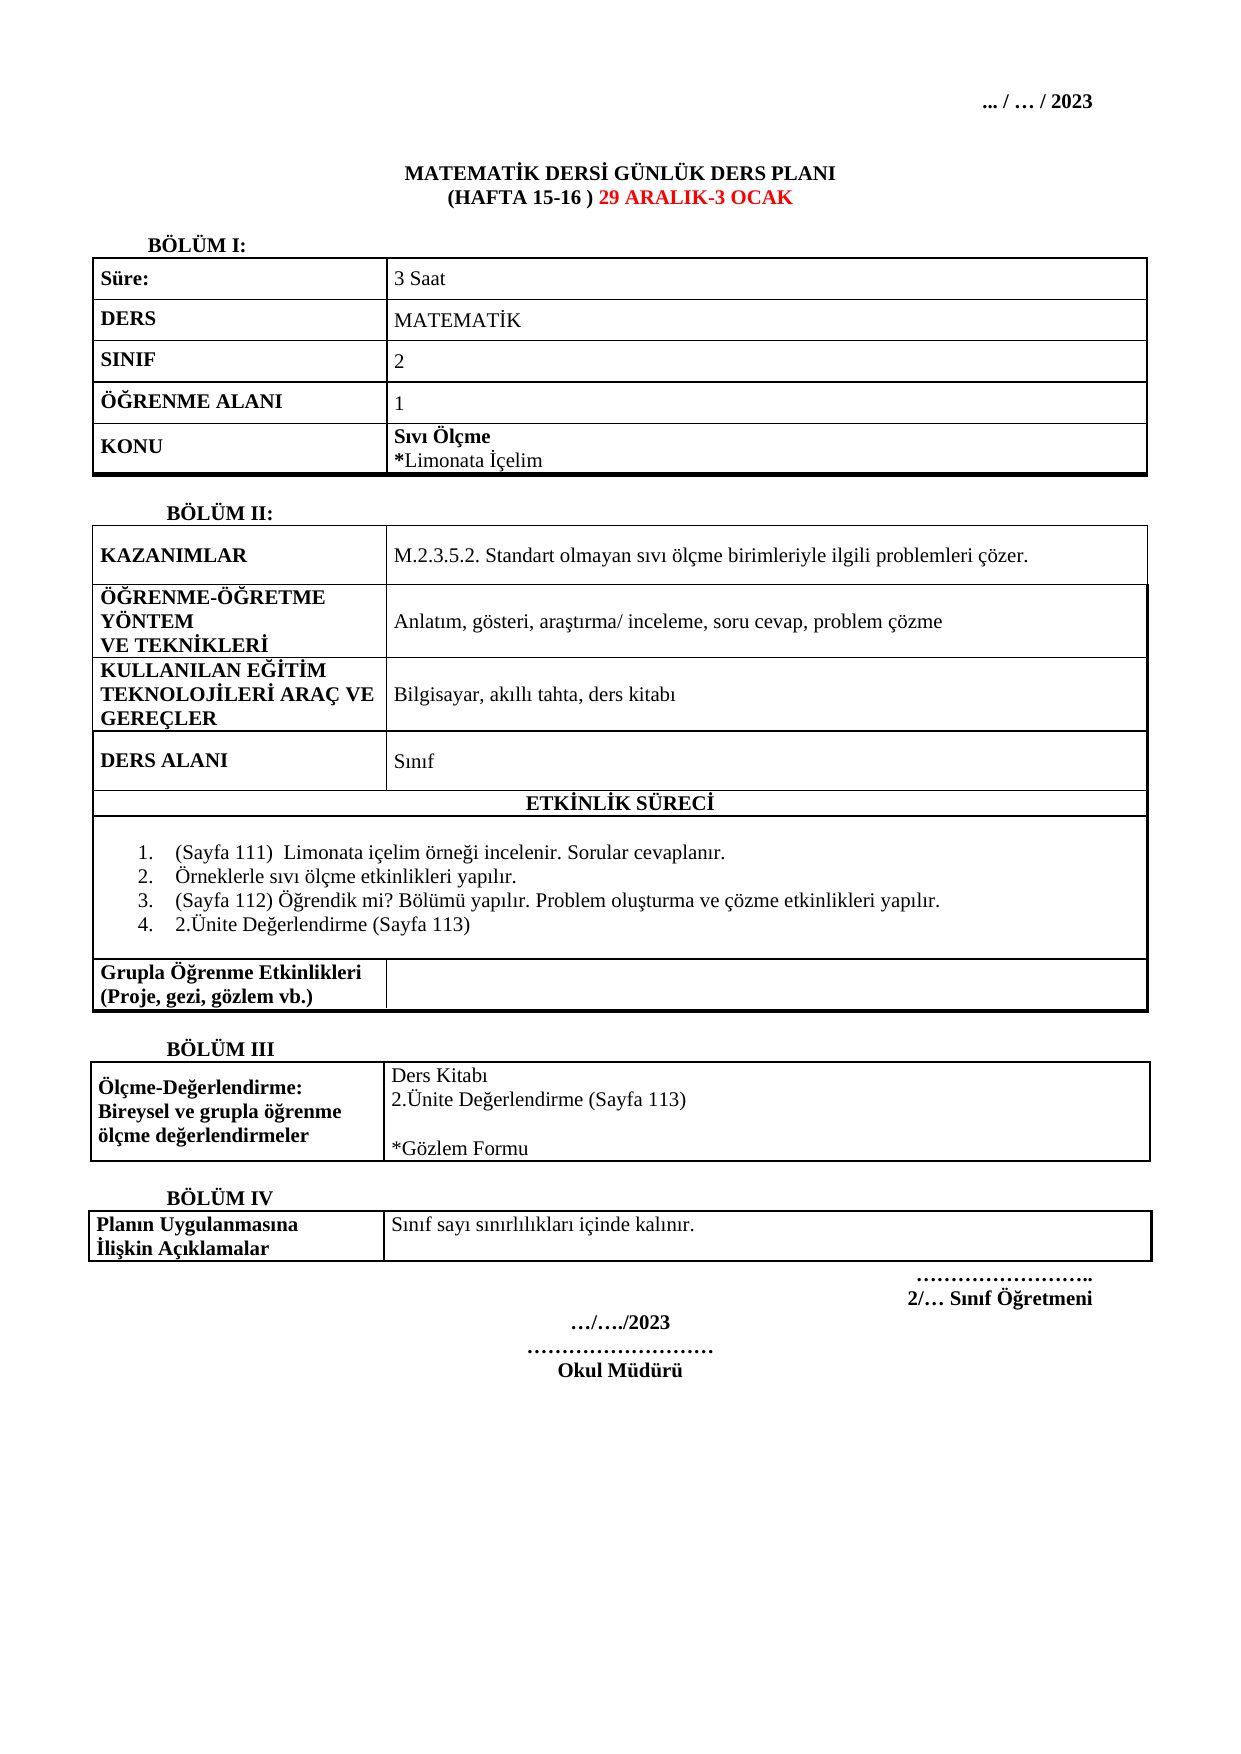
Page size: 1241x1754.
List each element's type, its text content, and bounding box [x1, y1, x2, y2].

text ……………………… [148, 1334, 1092, 1358]
table_cell MATEMATİK [388, 300, 1146, 340]
text 2/… Sınıf Öğretmeni [148, 1286, 1092, 1310]
table_header M.2.3.5.2. Standart olmayan sıvı ölçme birimleriyle ilgili problemleri çözer. [387, 526, 1147, 583]
table_cell Anlatım, gösteri, araştırma/ inceleme, soru cevap, problem çözme [387, 585, 1146, 657]
table_cell (Sayfa 111) Limonata içelim örneği incelenir. Sorular cevaplanır. Örneklerle sıvı ölçme etkinlikleri yapılır. (Sayfa 112) Öğrendik mi? Bölümü yapılır. Problem oluşturma ve çözme etkinlikleri yapılır. 2.Ünite Değerlendirme (Sayfa 113) [94, 817, 1146, 958]
table_cell ETKİNLİK SÜRECİ [94, 791, 1146, 815]
text (HAFTA 15-16 ) 29 ARALIK-3 OCAK [148, 185, 1092, 209]
table_cell KULLANILAN EĞİTİM TEKNOLOJİLERİ ARAÇ VE GEREÇLER [93, 658, 386, 730]
table_header Ölçme-Değerlendirme: Bireysel ve grupla öğrenme ölçme değerlendirmeler [92, 1063, 383, 1159]
table_cell Bilgisayar, akıllı tahta, ders kitabı [387, 658, 1146, 730]
text BÖLÜM II: [148, 501, 1092, 525]
table_cell ÖĞRENME-ÖĞRETME YÖNTEM VE TEKNİKLERİ [93, 585, 386, 657]
text ... / … / 2023 [148, 89, 1092, 113]
table_header 3 Saat [388, 259, 1146, 298]
table_cell SINIF [94, 341, 386, 381]
table_header Süre: [94, 259, 386, 298]
subtitle BÖLÜM IV [148, 1186, 1092, 1210]
text BÖLÜM I: [148, 233, 1092, 257]
table_cell Sıvı Ölçme *Limonata İçelim [388, 424, 1146, 472]
table_cell [387, 960, 1146, 1008]
table_cell Sınıf [387, 732, 1146, 789]
table_cell 2 [388, 341, 1146, 381]
table_header Planın Uygulanmasına İlişkin Açıklamalar [90, 1212, 383, 1260]
table_cell 1 [388, 383, 1146, 422]
table_cell Grupla Öğrenme Etkinlikleri (Proje, gezi, gözlem vb.) [94, 960, 386, 1008]
text …/…./2023 [148, 1310, 1092, 1334]
table_cell KONU [94, 424, 386, 472]
subtitle BÖLÜM III [148, 1037, 1092, 1061]
table_cell DERS ALANI [94, 732, 386, 789]
text Okul Müdürü [148, 1358, 1092, 1382]
table_cell DERS [94, 300, 386, 340]
table_header Sınıf sayı sınırlılıkları içinde kalınır. [385, 1212, 1150, 1260]
table_header KAZANIMLAR [93, 526, 386, 583]
text …………………….. [148, 1262, 1092, 1286]
text MATEMATİK DERSİ GÜNLÜK DERS PLANI [148, 161, 1092, 185]
table_cell ÖĞRENME ALANI [94, 383, 386, 422]
table_header Ders Kitabı 2.Ünite Değerlendirme (Sayfa 113) *Gözlem Formu [385, 1063, 1149, 1159]
